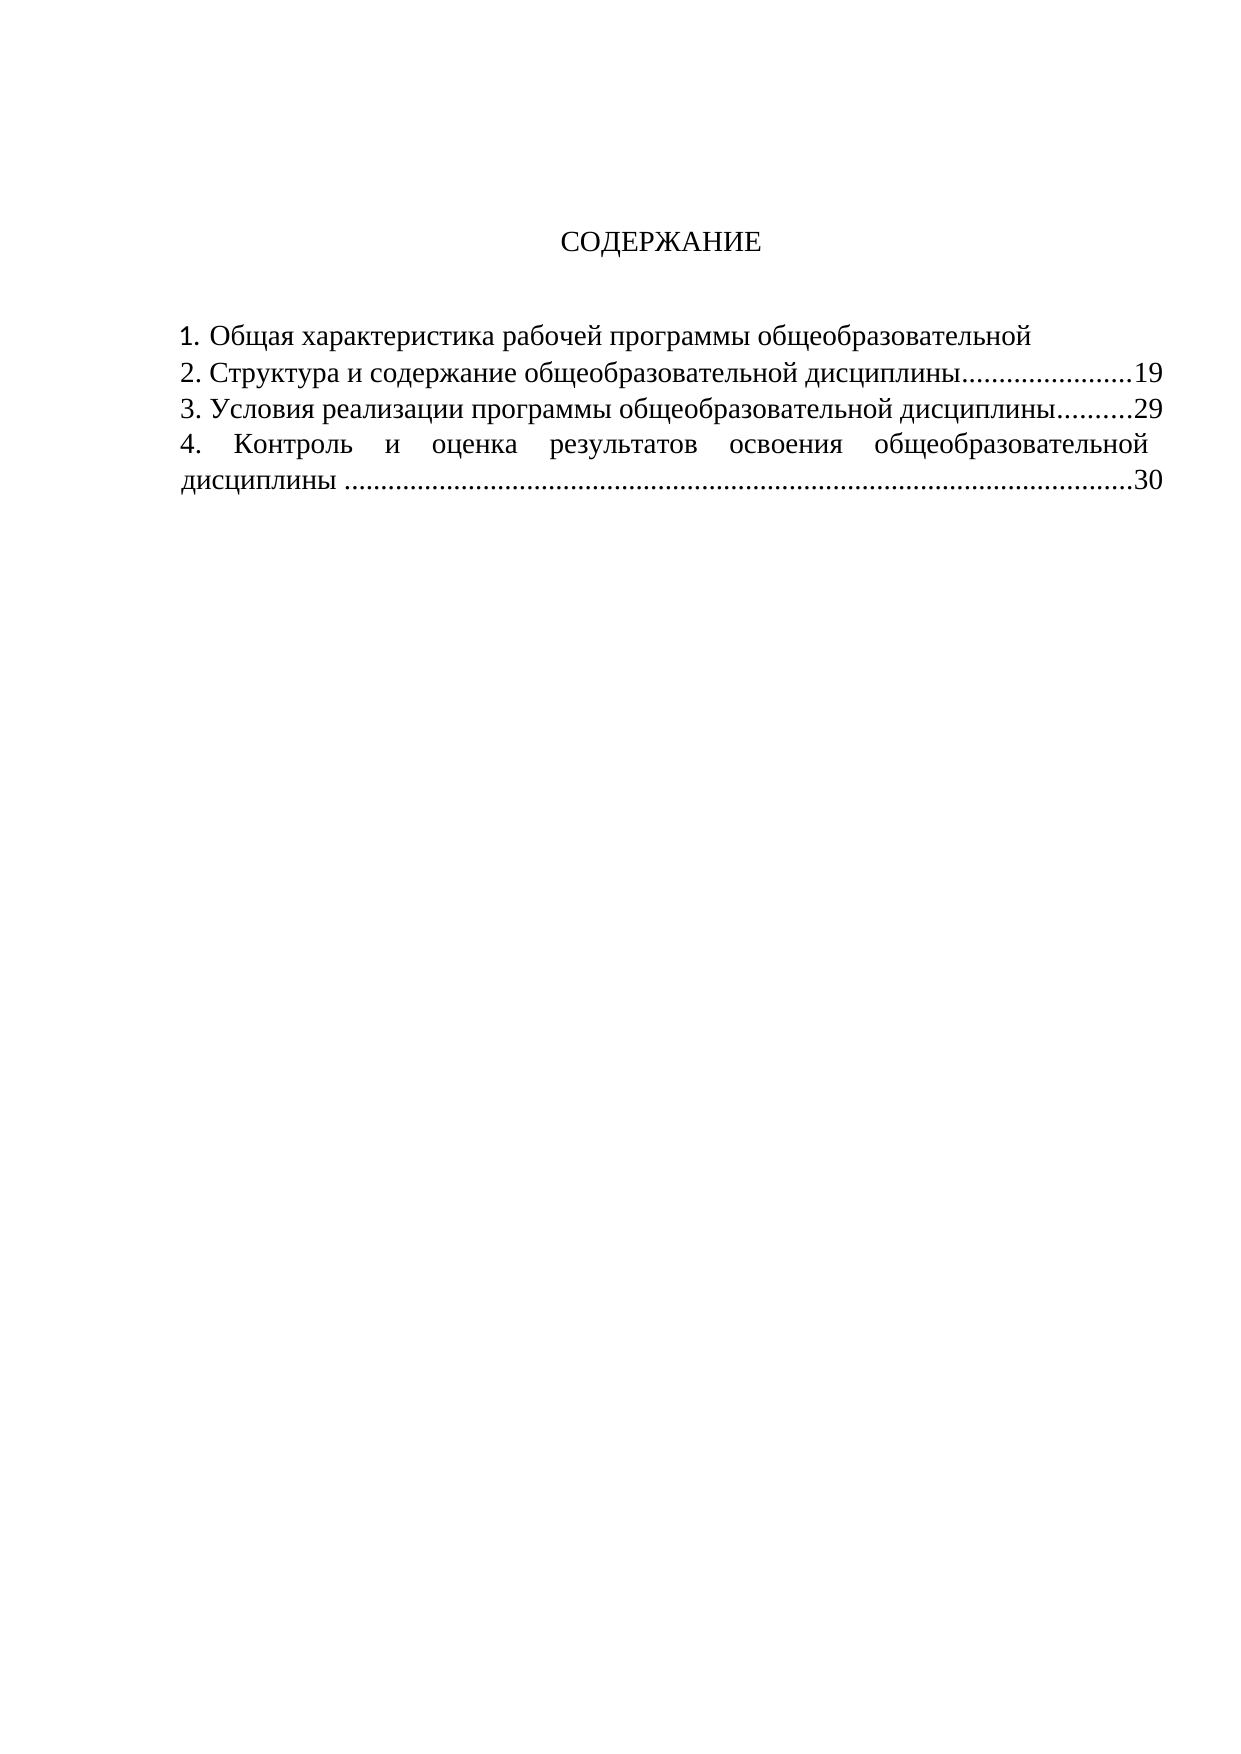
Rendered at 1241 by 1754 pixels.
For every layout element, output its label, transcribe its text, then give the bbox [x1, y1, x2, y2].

list Общая характеристика рабочей программы общеобразовательной [178, 317, 1145, 352]
text 2. Структура и содержание общеобразовательной дисциплины 19 [180, 355, 1149, 388]
text 3. Условия реализации программы общеобразовательной дисциплины 29 [180, 391, 1149, 424]
text СОДЕРЖАНИЕ [177, 224, 1145, 258]
text 4. Контроль и оценка результатов освоения общеобразовательной дисциплины 30 [180, 427, 1149, 496]
